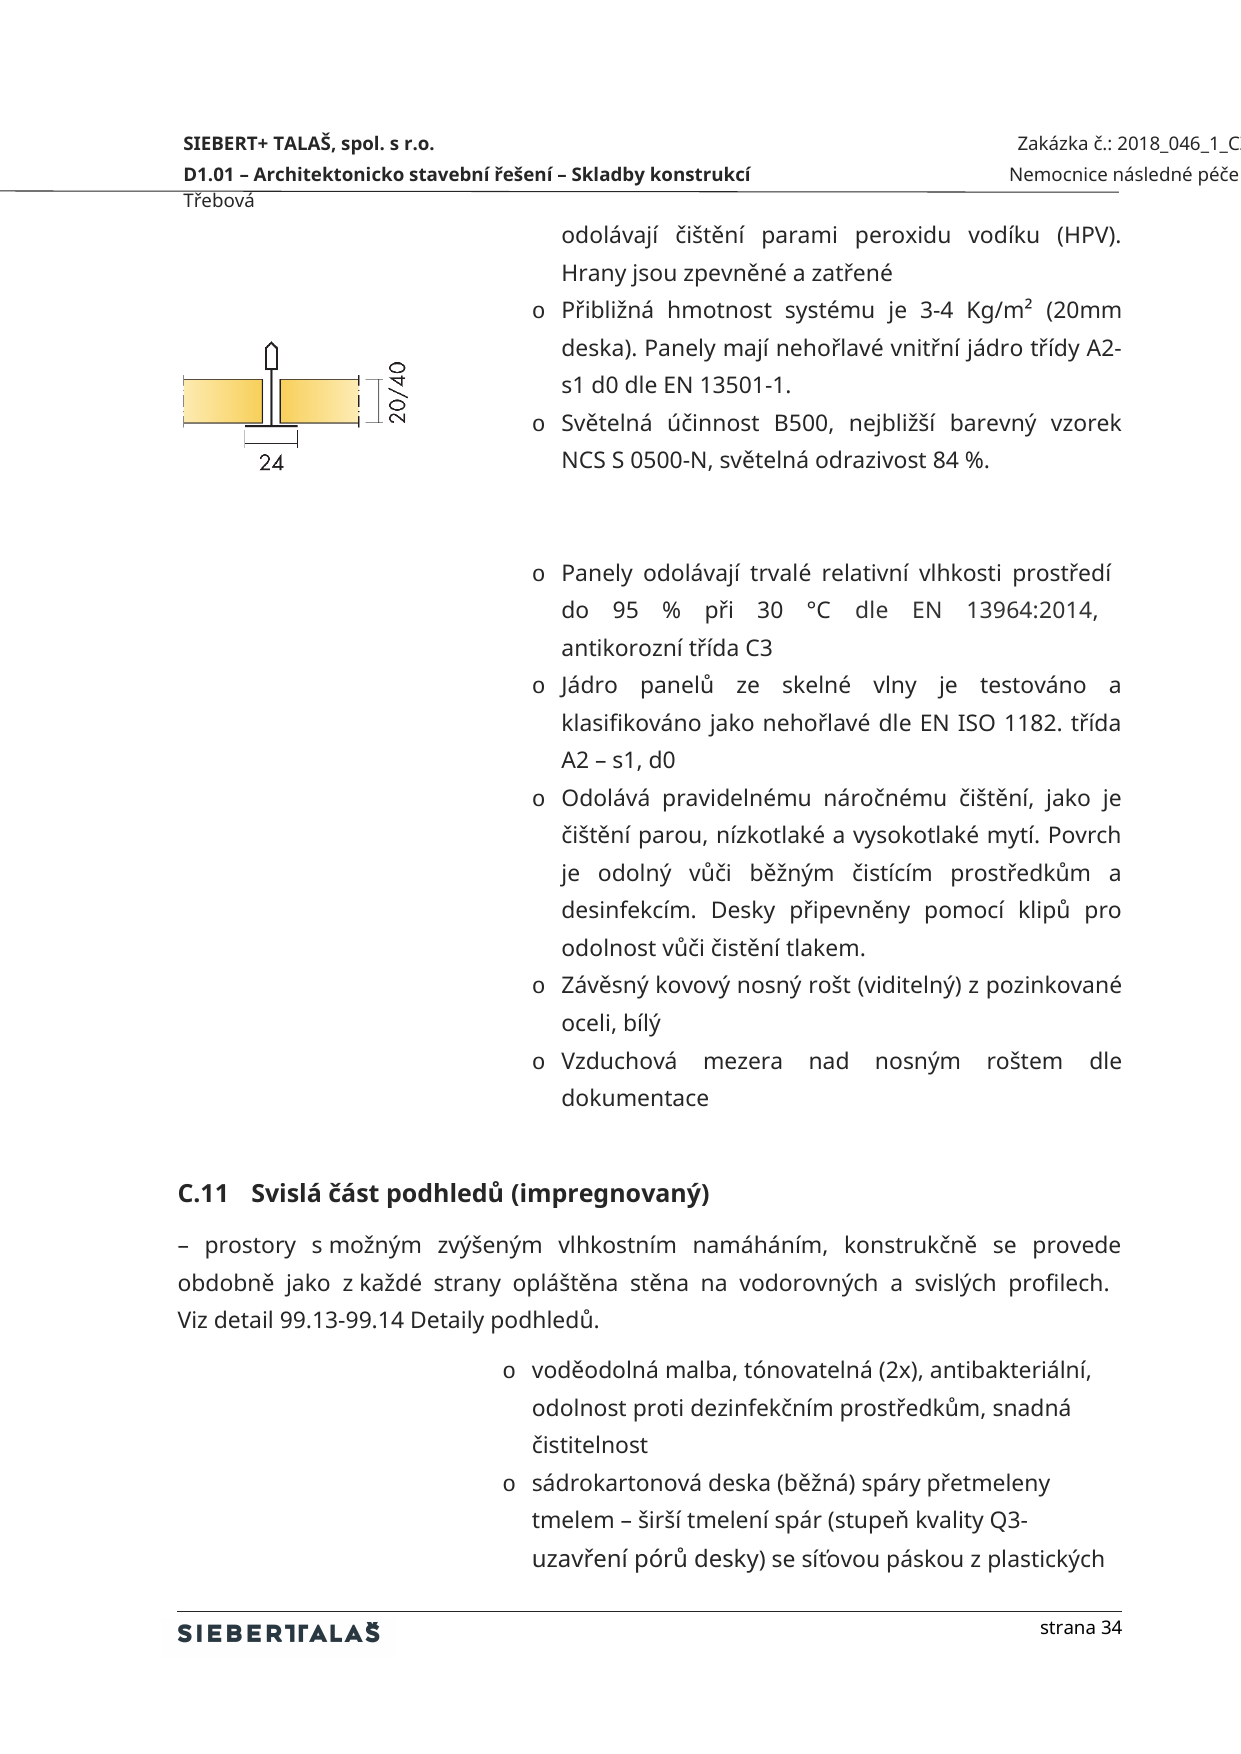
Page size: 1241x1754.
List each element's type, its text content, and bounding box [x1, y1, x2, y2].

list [532, 219, 1122, 288]
list Závěsný kovový nosný rošt (viditelný) z pozinkované oceli, bílý [532, 969, 1122, 1038]
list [502, 1467, 1122, 1575]
list Odolává pravidelnému náročnému čištění, jako je čištění parou, nízkotlaké a vysokotlaké mytí. Povrch je odolný vůči běžným čistícím prostředkům a desinfekcím. Desky připevněny pomocí klipů pro odolnost vůči čistění tlakem. [532, 782, 1122, 963]
picture [179, 338, 408, 470]
list Jádro panelů ze skelné vlny je testováno a klasifikováno jako nehořlavé dle EN ISO 1182. třída A2 – s1, d0 [532, 669, 1122, 776]
picture [160, 1618, 397, 1658]
text C.11 Svislá část podhledů (impregnovaný) [177, 1176, 1122, 1210]
list Přibližná hmotnost systému je 3-4 Kg/m² (20mm deska). Panely mají nehořlavé vnitřní jádro třídy A2-s1 d0 dle EN 13501-1. [532, 294, 1122, 400]
list Světelná účinnost B500, nejbližší barevný vzorek NCS S 0500-N, světelná odrazivost 84 %. [532, 407, 1122, 475]
list voděodolná malba, tónovatelná (2x), antibakteriální, odolnost proti dezinfekčním prostředkům, snadná čistitelnost [502, 1354, 1122, 1461]
list Vzduchová mezera nad nosným roštem dle dokumentace [532, 1044, 1122, 1113]
list Panely odolávají trvalé relativní vlhkosti prostředí do 95 % při 30 °C dle EN 13964:2014, antikorozní třída C3 [532, 557, 1122, 663]
text – prostory s možným zvýšeným vlhkostním namáháním, konstrukčně se provede obdobně jako z každé strany opláštěna stěna na vodorovných a svislých profilech. Viz detail 99.13-99.14 Detaily podhledů. [177, 1229, 1122, 1336]
